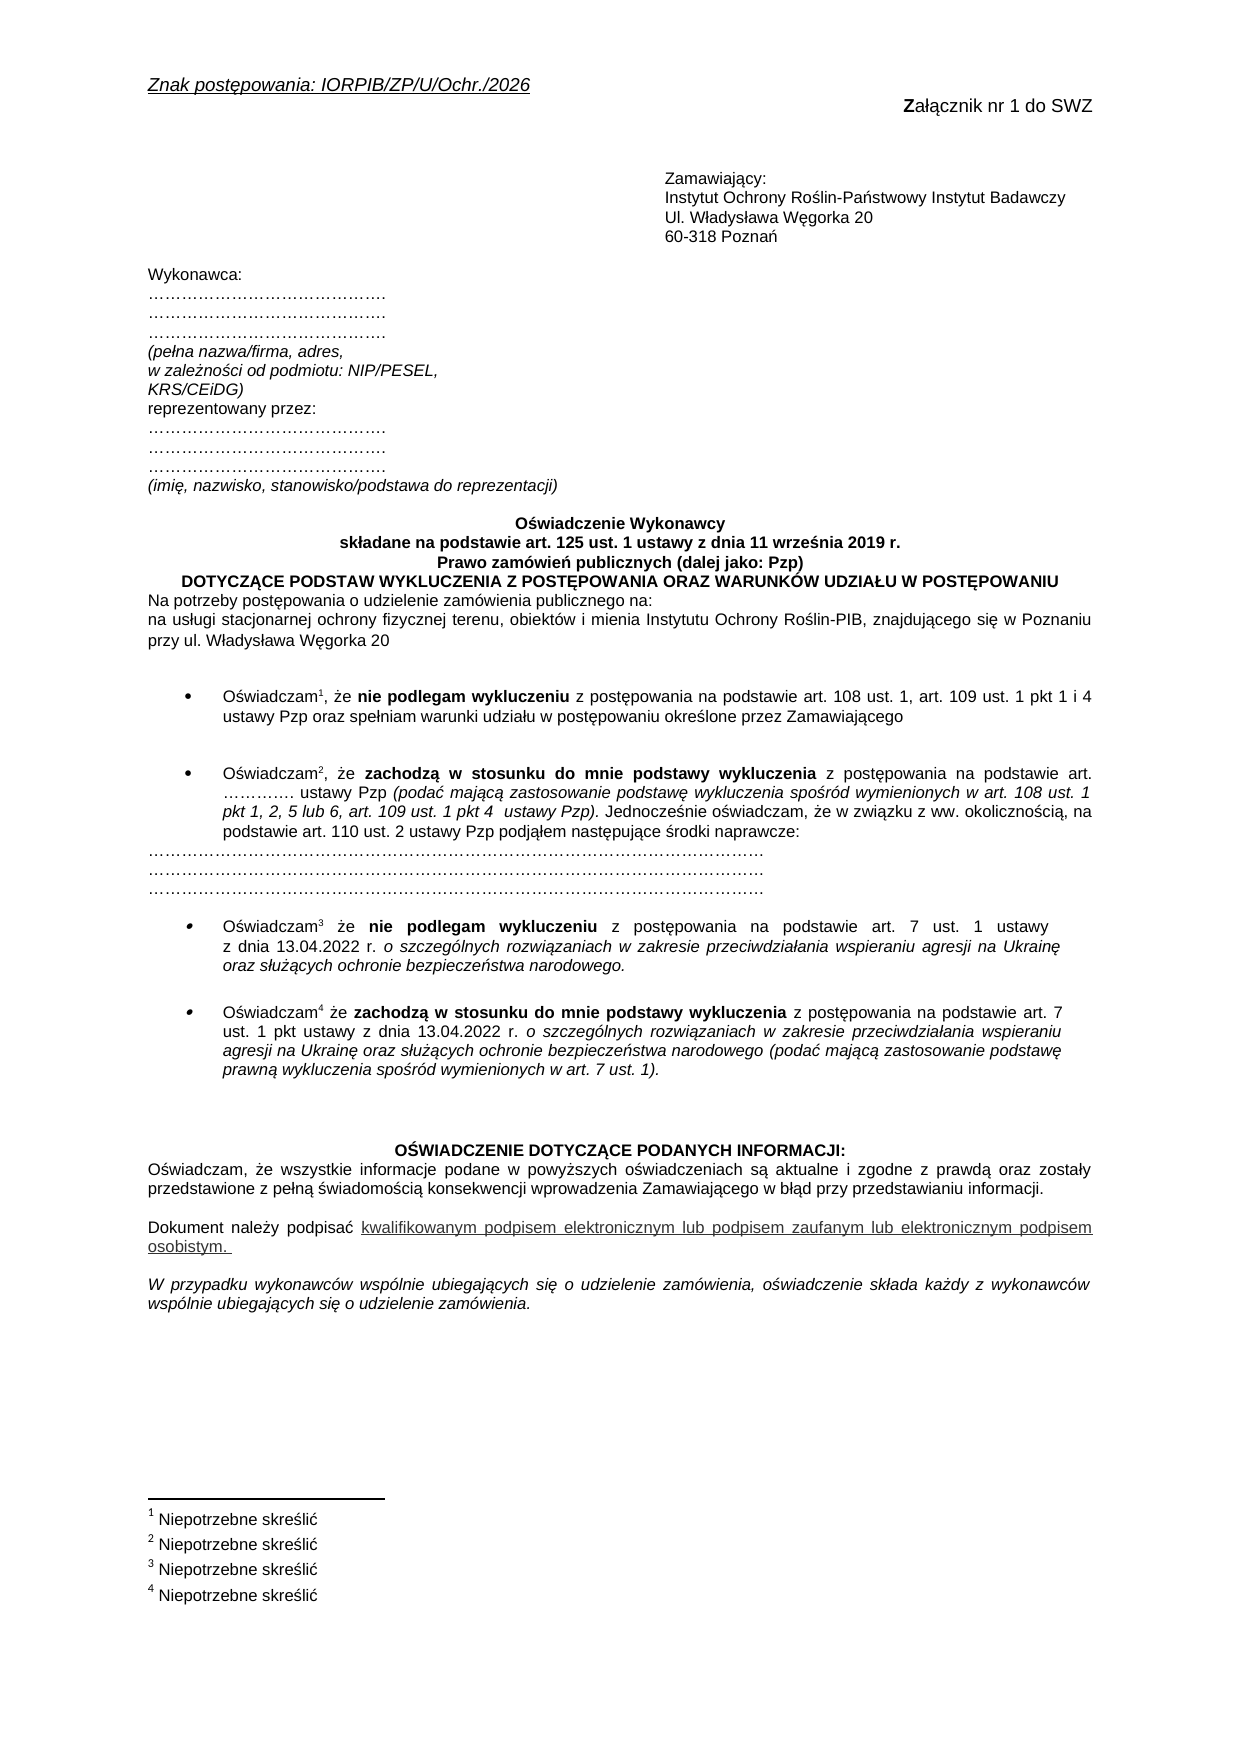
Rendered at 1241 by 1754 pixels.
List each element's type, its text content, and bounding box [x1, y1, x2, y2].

text ……………………………………. [148, 418, 1093, 437]
text reprezentowany przez: [148, 399, 1093, 418]
list Oświadczam że zachodzą w stosunku do mnie podstawy wykluczenia z postępowania na podstawie art. 7 ust. 1 pkt ustawy z dnia 13.04.2022 r. o szczególnych rozwiązaniach w zakresie przeciwdziałania wspieraniu agresji na Ukrainę oraz służących ochronie bezpieczeństwa narodowego (podać mającą zastosowanie podstawę prawną wykluczenia spośród wymienionych w art. 7 ust. 1). [185, 1002, 1063, 1079]
text DOTYCZĄCE PODSTAW WYKLUCZENIA Z POSTĘPOWANIA ORAZ WARUNKÓW UDZIAŁU W POSTĘPOWANIU [148, 572, 1093, 591]
text ………………………………………………………………………………………………… [148, 879, 1093, 898]
text W przypadku wykonawców wspólnie ubiegających się o udzielenie zamówienia, oświadczenie składa każdy z wykonawców wspólnie ubiegających się o udzielenie zamówienia. [148, 1275, 1093, 1313]
text Oświadczenie Wykonawcy [148, 514, 1093, 533]
text KRS/CEiDG) [148, 380, 1093, 399]
text na usługi stacjonarnej ochrony fizycznej terenu, obiektów i mienia Instytutu Ochrony Roślin-PIB, znajdującego się w Poznaniu przy ul. Władysława Węgorka 20 [148, 610, 1093, 650]
text Wykonawca: [148, 265, 1093, 284]
text (imię, nazwisko, stanowisko/podstawa do reprezentacji) [148, 476, 1093, 495]
text Dokument należy podpisać kwalifikowanym podpisem elektronicznym lub podpisem zaufanym lub elektronicznym podpisem osobistym. [148, 1217, 1093, 1256]
text OŚWIADCZENIE DOTYCZĄCE PODANYCH INFORMACJI: [148, 1141, 1093, 1160]
text 60-318 Poznań [664, 227, 1093, 246]
text Instytut Ochrony Roślin-Państwowy Instytut Badawczy [664, 188, 1093, 207]
text ……………………………………. [148, 303, 1093, 322]
text ………………………………………………………………………………………………… [148, 860, 1093, 879]
list Oświadczam, że nie podlegam wykluczeniu z postępowania na podstawie art. 108 ust. 1, art. 109 ust. 1 pkt 1 i 4 ustawy Pzp oraz spełniam warunki udziału w postępowaniu określone przez Zamawiającego [185, 687, 1093, 726]
text Prawo zamówień publicznych (dalej jako: Pzp) [148, 552, 1093, 572]
text ………………………………………………………………………………………………… [148, 841, 1093, 860]
text składane na podstawie art. 125 ust. 1 ustawy z dnia 11 września 2019 r. [148, 533, 1093, 552]
text ……………………………………. [148, 284, 1093, 303]
text Oświadczam, że wszystkie informacje podane w powyższych oświadczeniach są aktualne i zgodne z prawdą oraz zostały przedstawione z pełną świadomością konsekwencji wprowadzenia Zamawiającego w błąd przy przedstawianiu informacji. [148, 1160, 1093, 1198]
text ……………………………………. [148, 437, 1093, 457]
list Oświadczam że nie podlegam wykluczeniu z postępowania na podstawie art. 7 ust. 1 ustawy z dnia 13.04.2022 r. o szczególnych rozwiązaniach w zakresie przeciwdziałania wspieraniu agresji na Ukrainę oraz służących ochronie bezpieczeństwa narodowego. [185, 917, 1063, 975]
text Ul. Władysława Węgorka 20 [664, 207, 1093, 227]
text Na potrzeby postępowania o udzielenie zamówienia publicznego na: [148, 591, 1093, 610]
list Oświadczam, że zachodzą w stosunku do mnie podstawy wykluczenia z postępowania na podstawie art. …………. ustawy Pzp (podać mającą zastosowanie podstawę wykluczenia spośród wymienionych w art. 108 ust. 1 pkt 1, 2, 5 lub 6, art. 109 ust. 1 pkt 4 ustawy Pzp). Jednocześnie oświadczam, że w związku z ww. okolicznością, na podstawie art. 110 ust. 2 ustawy Pzp podjąłem następujące środki naprawcze: [185, 764, 1093, 841]
text Zamawiający: [664, 169, 1093, 188]
text ……………………………………. [148, 457, 1093, 476]
text ……………………………………. [148, 322, 1093, 342]
text (pełna nazwa/firma, adres, [148, 342, 1093, 361]
text w zależności od podmiotu: NIP/PESEL, [148, 361, 1093, 380]
